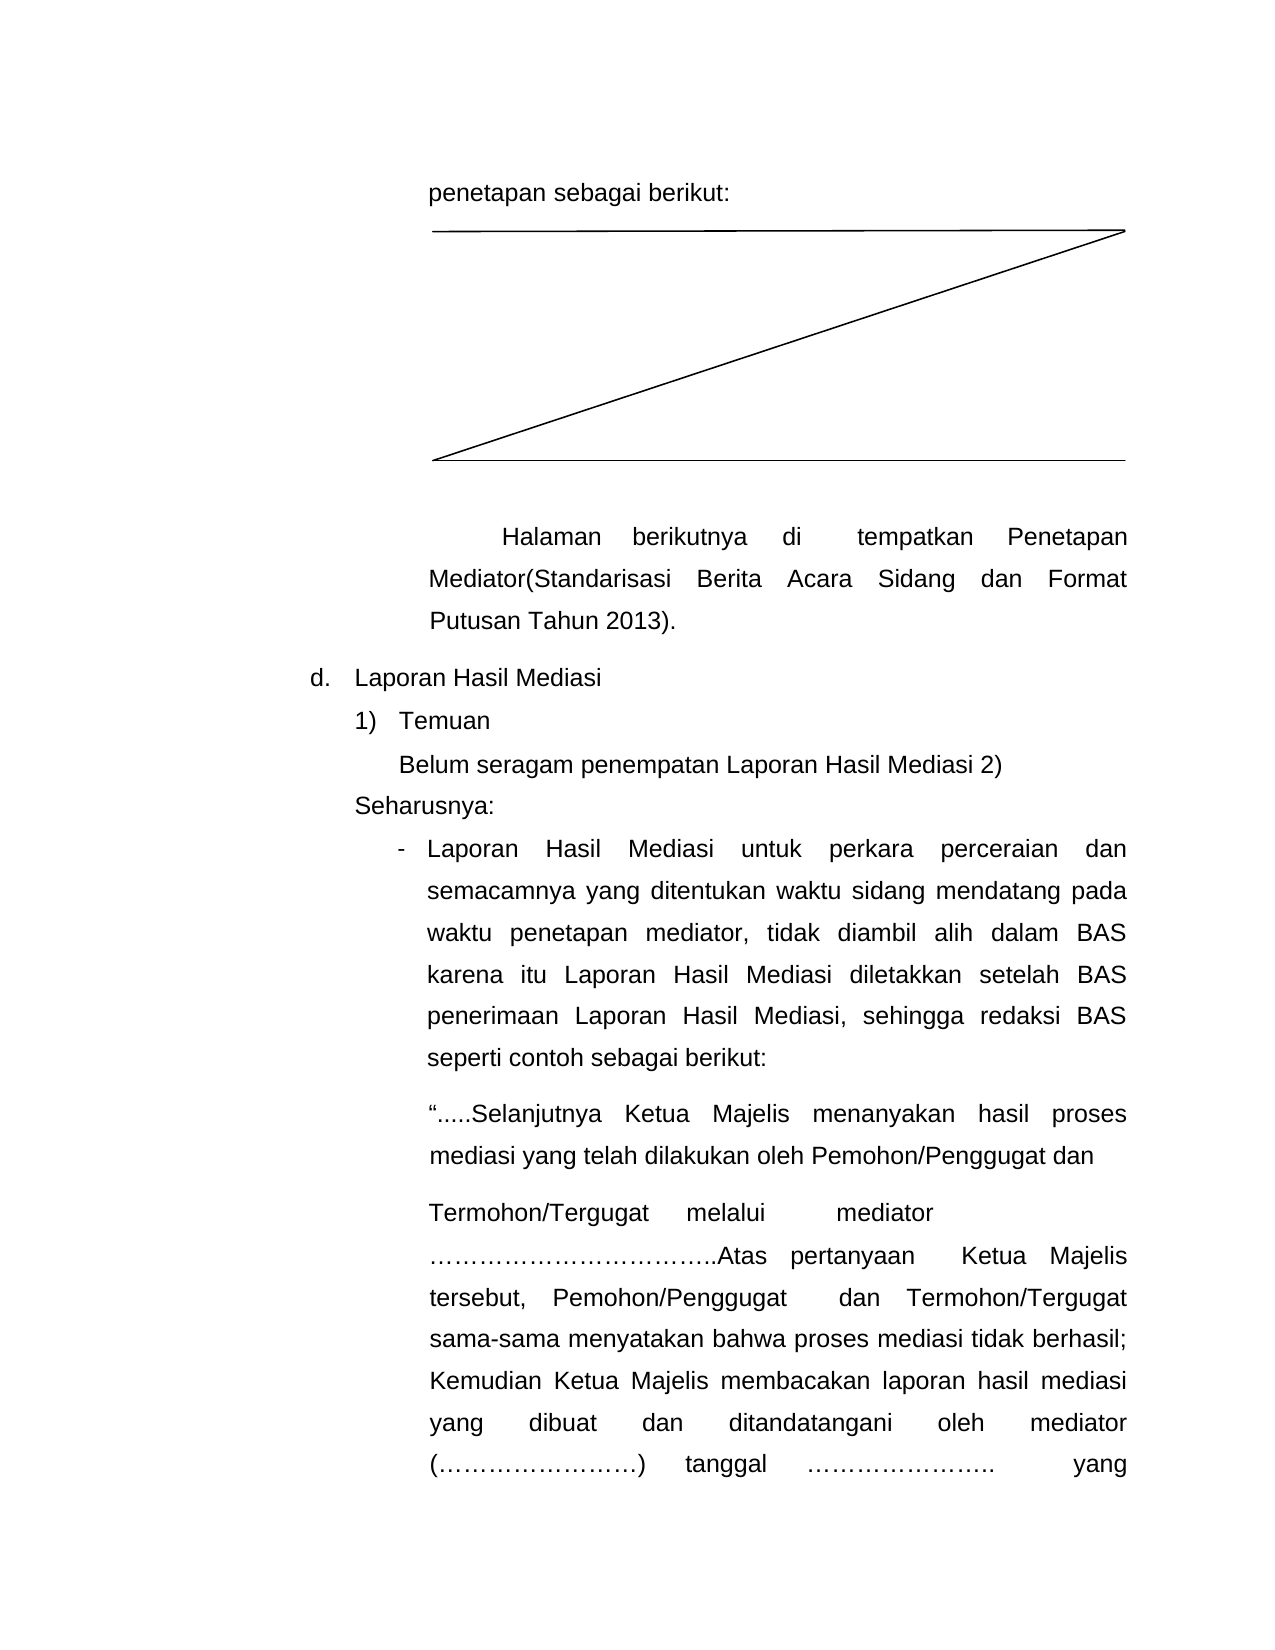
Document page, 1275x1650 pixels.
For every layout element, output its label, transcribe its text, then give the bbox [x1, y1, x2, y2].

text Belum seragam penempatan Laporan Hasil Mediasi 2) Seharusnya: [354, 749, 1003, 820]
text “.....Selanjutnya Ketua Majelis menanyakan hasil proses mediasi yang telah dilakukan oleh Pemohon/Penggugat dan [428, 1099, 1128, 1170]
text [428, 1241, 1128, 1478]
list Laporan Hasil Mediasi [310, 662, 1128, 691]
list Laporan Hasil Mediasi untuk perkara perceraian dan semacamnya yang ditentukan waktu sidang mendatang pada waktu penetapan mediator, tidak diambil alih dalam BAS karena itu Laporan Hasil Mediasi diletakkan setelah BAS penerimaan Laporan Hasil Mediasi, sehingga redaksi BAS seperti contoh sebagai berikut: [397, 833, 1128, 1072]
text Mediator(Standarisasi Berita Acara Sidang dan Format Putusan Tahun 2013). [428, 564, 1128, 635]
text Termohon/Tergugat melalui mediator [428, 1198, 1128, 1226]
text Halaman berikutnya di tempatkan Penetapan [331, 522, 1128, 551]
list Temuan [354, 706, 1128, 735]
